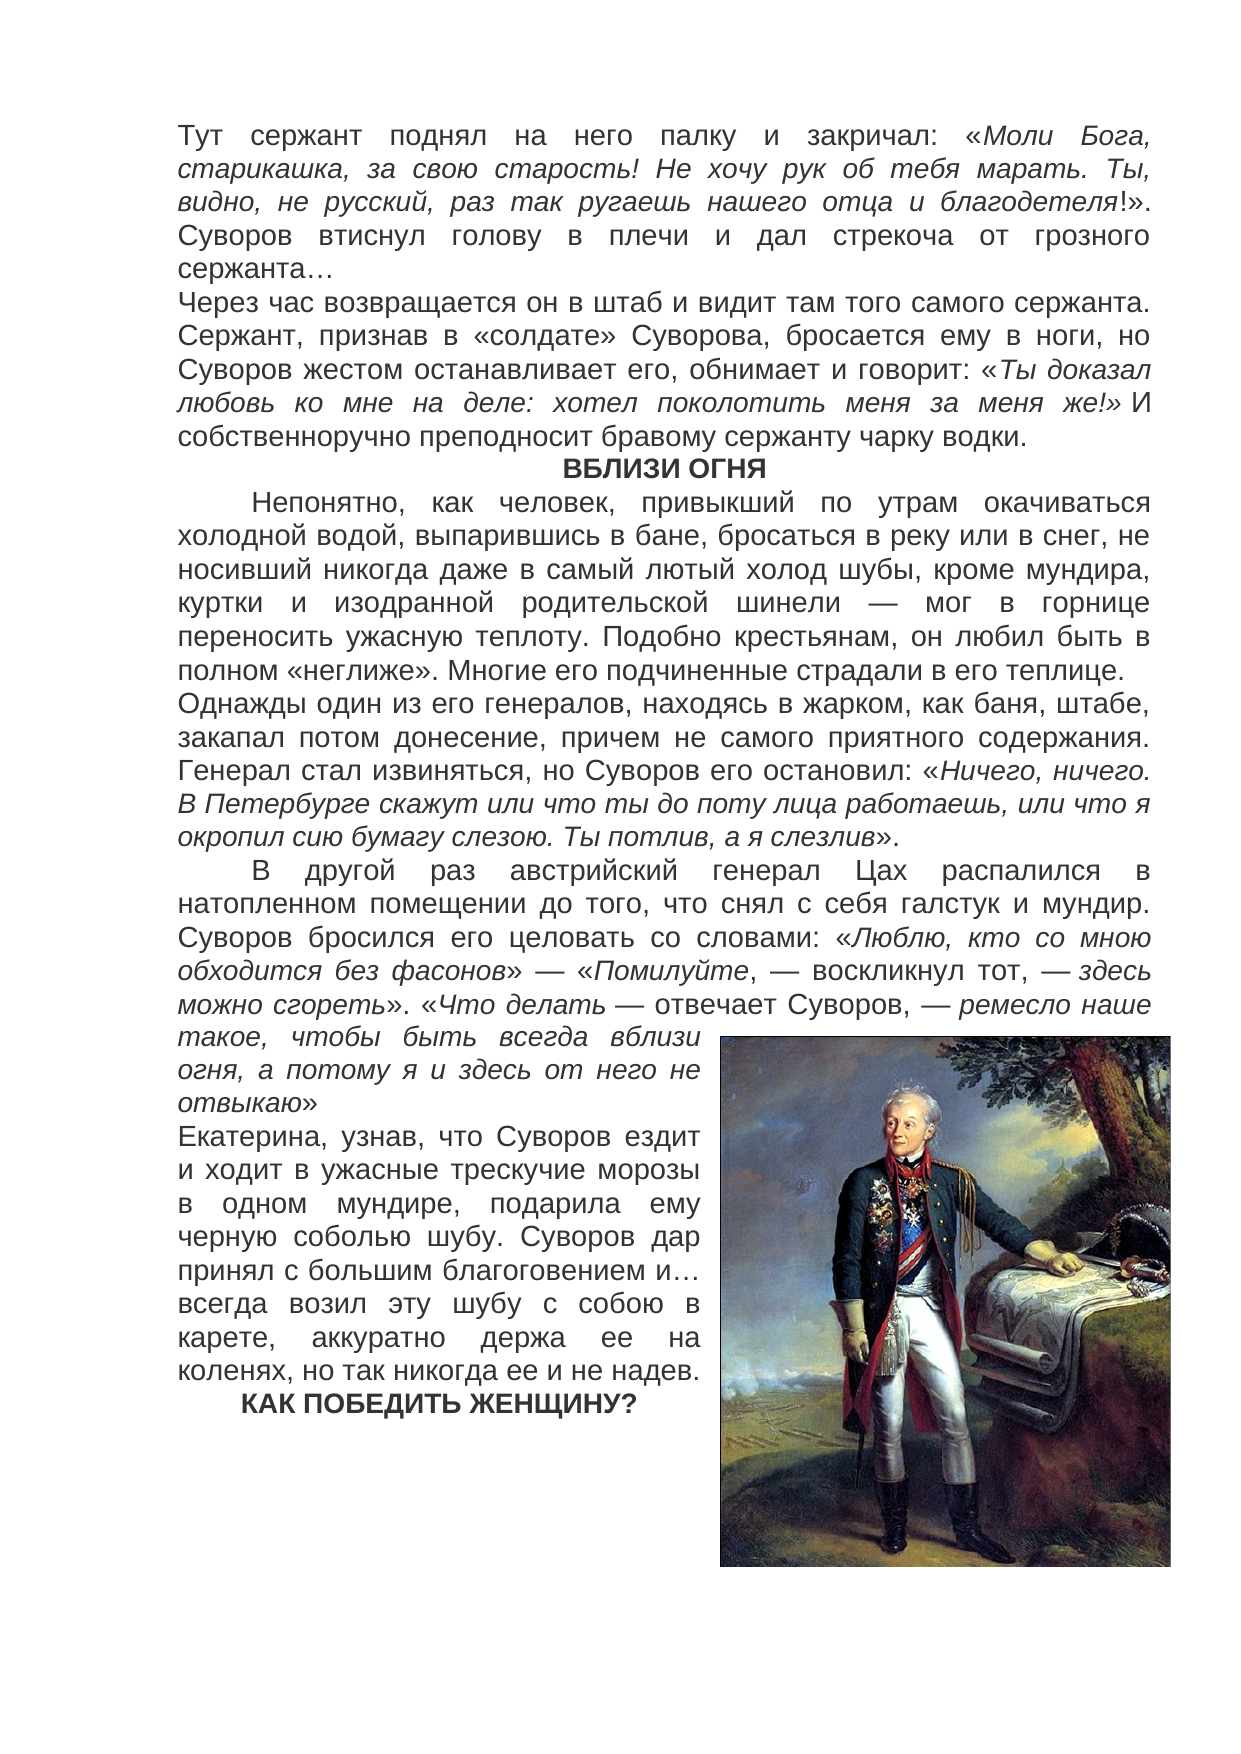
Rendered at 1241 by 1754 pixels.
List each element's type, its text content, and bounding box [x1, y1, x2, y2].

text Тут сержант поднял на него палку и закричал: «Моли Бога, старикашка, за свою старость! Не хочу рук об тебя марать. Ты, видно, не русский, раз так ругаешь нашего отца и благодетеля!». Суворов втиснул голову в плечи и дал стрекоча от грозного сержанта… [177, 118, 1152, 285]
text В другой раз австрийский генерал Цах распалился в натопленном помещении до того, что снял с себя галстук и мундир. Суворов бросился его целовать со словами: «Люблю, кто со мною обходится без фасонов» — «Помилуйте, — воскликнул тот, — здесь можно сгореть». «Что делать — отвечает Суворов, — ремесло наше такое, чтобы быть всегда вблизи огня, а потому я и здесь от него не отвыкаю» [177, 853, 1152, 1119]
text ВБЛИЗИ ОГНЯ [177, 452, 1152, 485]
picture [720, 1036, 1171, 1567]
text Однажды один из его генералов, находясь в жарком, как баня, штабе, закапал потом донесение, причем не самого приятного содержания. Генерал стал извиняться, но Суворов его остановил: «Ничего, ничего. В Петербурге скажут или что ты до поту лица работаешь, или что я окропил сию бумагу слезою. Ты потлив, а я слезлив». [177, 686, 1152, 853]
text Екатерина, узнав, что Суворов ездит и ходит в ужасные трескучие морозы в одном мундире, подарила ему черную соболью шубу. Суворов дар принял с большим благоговением и… всегда возил эту шубу с собою в карете, аккуратно держа ее на коленях, но так никогда ее и не надев. [177, 1119, 720, 1387]
text Через час возвращается он в штаб и видит там того самого сержанта. Сержант, признав в «солдате» Суворова, бросается ему в ноги, но Суворов жестом останавливает его, обнимает и говорит: «Ты доказал любовь ко мне на деле: хотел поколотить меня за меня же!» И собственноручно преподносит бравому сержанту чарку водки. [177, 285, 1152, 452]
text КАК ПОБЕДИТЬ ЖЕНЩИНУ? [177, 1387, 720, 1419]
text Непонятно, как человек, привыкший по утрам окачиваться холодной водой, выпарившись в бане, бросаться в реку или в снег, не носивший никогда даже в самый лютый холод шубы, кроме мундира, куртки и изодранной родительской шинели — мог в горнице переносить ужасную теплоту. Подобно крестьянам, он любил быть в полном «неглиже». Многие его подчиненные страдали в его теплице. [177, 485, 1152, 686]
